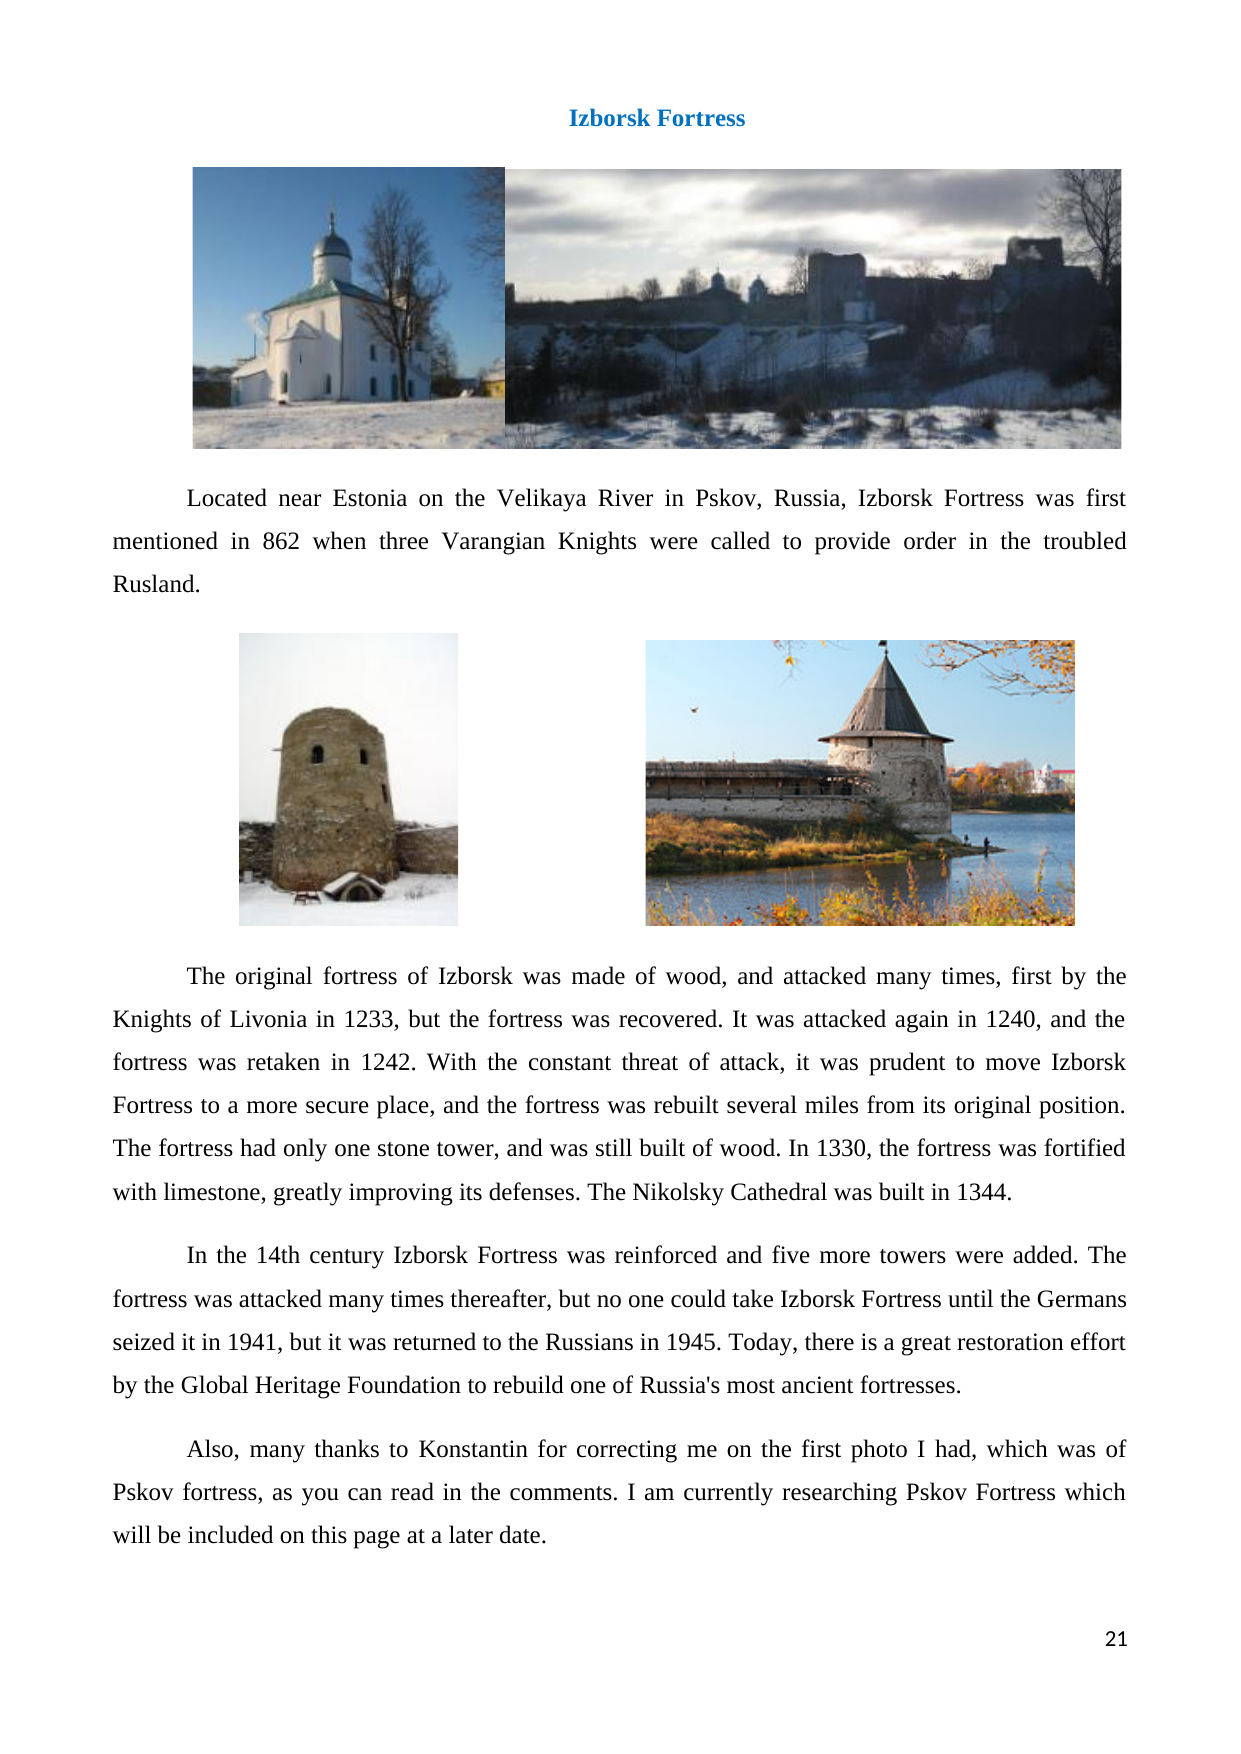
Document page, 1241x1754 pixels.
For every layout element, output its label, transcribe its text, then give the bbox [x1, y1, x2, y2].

picture [192, 167, 1122, 449]
text Located near Estonia on the Velikaya River in Pskov, Russia, Izborsk Fortress was first mentioned in 862 when three Varangian Knights were called to provide order in the troubled Rusland. [112, 483, 1128, 598]
text Also, many thanks to Konstantin for correcting me on the first photo I had, which was of Pskov fortress, as you can read in the comments. I am currently researching Pskov Fortress which will be included on this page at a later date. [112, 1434, 1128, 1549]
text The original fortress of Izborsk was made of wood, and attacked many times, first by the Knights of Livonia in 1233, but the fortress was recovered. It was attacked again in 1240, and the fortress was retaken in 1242. With the constant threat of attack, it was prudent to move Izborsk Fortress to a more secure place, and the fortress was rebuilt several miles from its original position. The fortress had only one stone tower, and was still built of wood. In 1330, the fortress was fortified with limestone, greatly improving its defenses. The Nikolsky Cathedral was built in 1344. [112, 961, 1128, 1205]
picture [645, 640, 1075, 926]
picture [239, 633, 459, 926]
text In the 14th century Izborsk Fortress was reinforced and five more towers were added. The fortress was attacked many times thereafter, but no one could take Izborsk Fortress until the Germans seized it in 1941, but it was returned to the Russians in 1945. Today, there is a great restoration effort by the Global Heritage Foundation to rebuild one of Russia's most ancient fortresses. [112, 1241, 1128, 1399]
text Izborsk Fortress [112, 103, 1128, 132]
